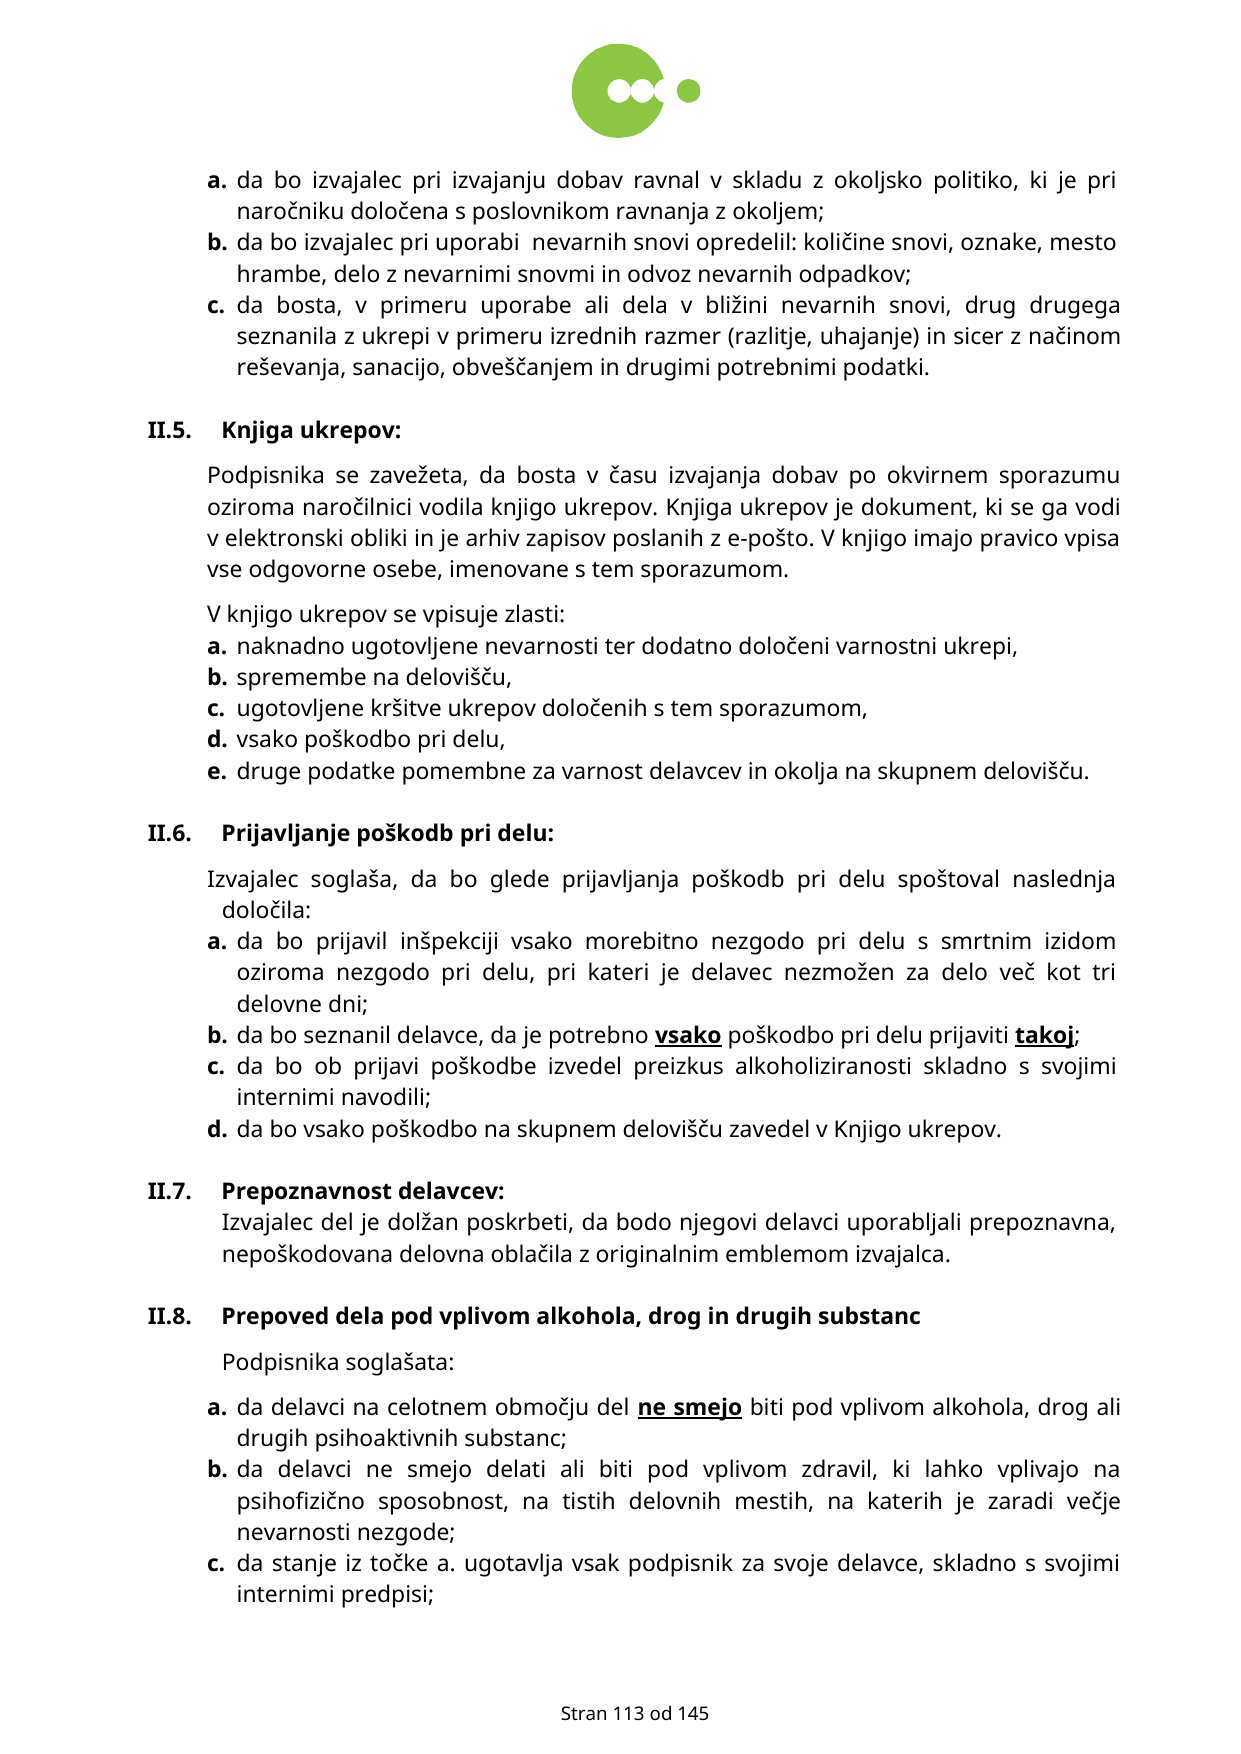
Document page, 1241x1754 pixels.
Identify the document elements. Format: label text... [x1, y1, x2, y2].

text II.6. Prijavljanje poškodb pri delu: [148, 817, 1122, 848]
list spremembe na delovišču, [207, 661, 1122, 692]
list Izvajalec del je dolžan poskrbeti, da bodo njegovi delavci uporabljali prepoznavna, nepoškodovana delovna oblačila z originalnim emblemom izvajalca. [148, 1206, 1117, 1269]
text Podpisnika se zavežeta, da bosta v času izvajanja dobav po okvirnem sporazumu oziroma naročilnici vodila knjigo ukrepov. Knjiga ukrepov je dokument, ki se ga vodi v elektronski obliki in je arhiv zapisov poslanih z e-pošto. V knjigo imajo pravico vpisa vse odgovorne osebe, imenovane s tem sporazumom. [207, 459, 1122, 584]
list da bosta, v primeru uporabe ali dela v bližini nevarnih snovi, drug drugega seznanila z ukrepi v primeru izrednih razmer (razlitje, uhajanje) in sicer z načinom reševanja, sanacijo, obveščanjem in drugimi potrebnimi podatki. [207, 289, 1122, 382]
text II.5. Knjiga ukrepov: [148, 414, 1122, 445]
list da bo izvajalec pri uporabi nevarnih snovi opredelil: količine snovi, oznake, mesto hrambe, delo z nevarnimi snovmi in odvoz nevarnih odpadkov; [207, 226, 1117, 289]
list da delavci na celotnem območju del ne smejo biti pod vplivom alkohola, drog ali drugih psihoaktivnih substanc; [207, 1391, 1122, 1453]
text V knjigo ukrepov se vpisuje zlasti: [207, 598, 1122, 629]
list naknadno ugotovljene nevarnosti ter dodatno določeni varnostni ukrepi, [207, 629, 1122, 661]
list da stanje iz točke a. ugotavlja vsak podpisnik za svoje delavce, skladno s svojimi internimi predpisi; [207, 1547, 1122, 1609]
list druge podatke pomembne za varnost delavcev in okolja na skupnem delovišču. [207, 754, 1122, 786]
list vsako poškodbo pri delu, [207, 723, 1122, 754]
text II.8. Prepoved dela pod vplivom alkohola, drog in drugih substanc [148, 1300, 1122, 1331]
list Izvajalec soglaša, da bo glede prijavljanja poškodb pri delu spoštoval naslednja določila: [207, 862, 1117, 925]
list da delavci ne smejo delati ali biti pod vplivom zdravil, ki lahko vplivajo na psihofizično sposobnost, na tistih delovnih mestih, na katerih je zaradi večje nevarnosti nezgode; [207, 1453, 1122, 1547]
text II.7. Prepoznavnost delavcev: [148, 1175, 1122, 1206]
text Podpisnika soglašata: [221, 1345, 1122, 1377]
list da bo seznanil delavce, da je potrebno vsako poškodbo pri delu prijaviti takoj; [207, 1019, 1117, 1050]
list da bo izvajalec pri izvajanju dobav ravnal v skladu z okoljsko politiko, ki je pri naročniku določena s poslovnikom ravnanja z okoljem; [207, 164, 1117, 226]
list ugotovljene kršitve ukrepov določenih s tem sporazumom, [207, 692, 1122, 723]
list da bo ob prijavi poškodbe izvedel preizkus alkoholiziranosti skladno s svojimi internimi navodili; [207, 1050, 1117, 1112]
list da bo prijavil inšpekciji vsako morebitno nezgodo pri delu s smrtnim izidom oziroma nezgodo pri delu, pri kateri je delavec nezmožen za delo več kot tri delovne dni; [207, 925, 1117, 1019]
list da bo vsako poškodbo na skupnem delovišču zavedel v Knjigo ukrepov. [207, 1112, 1117, 1144]
